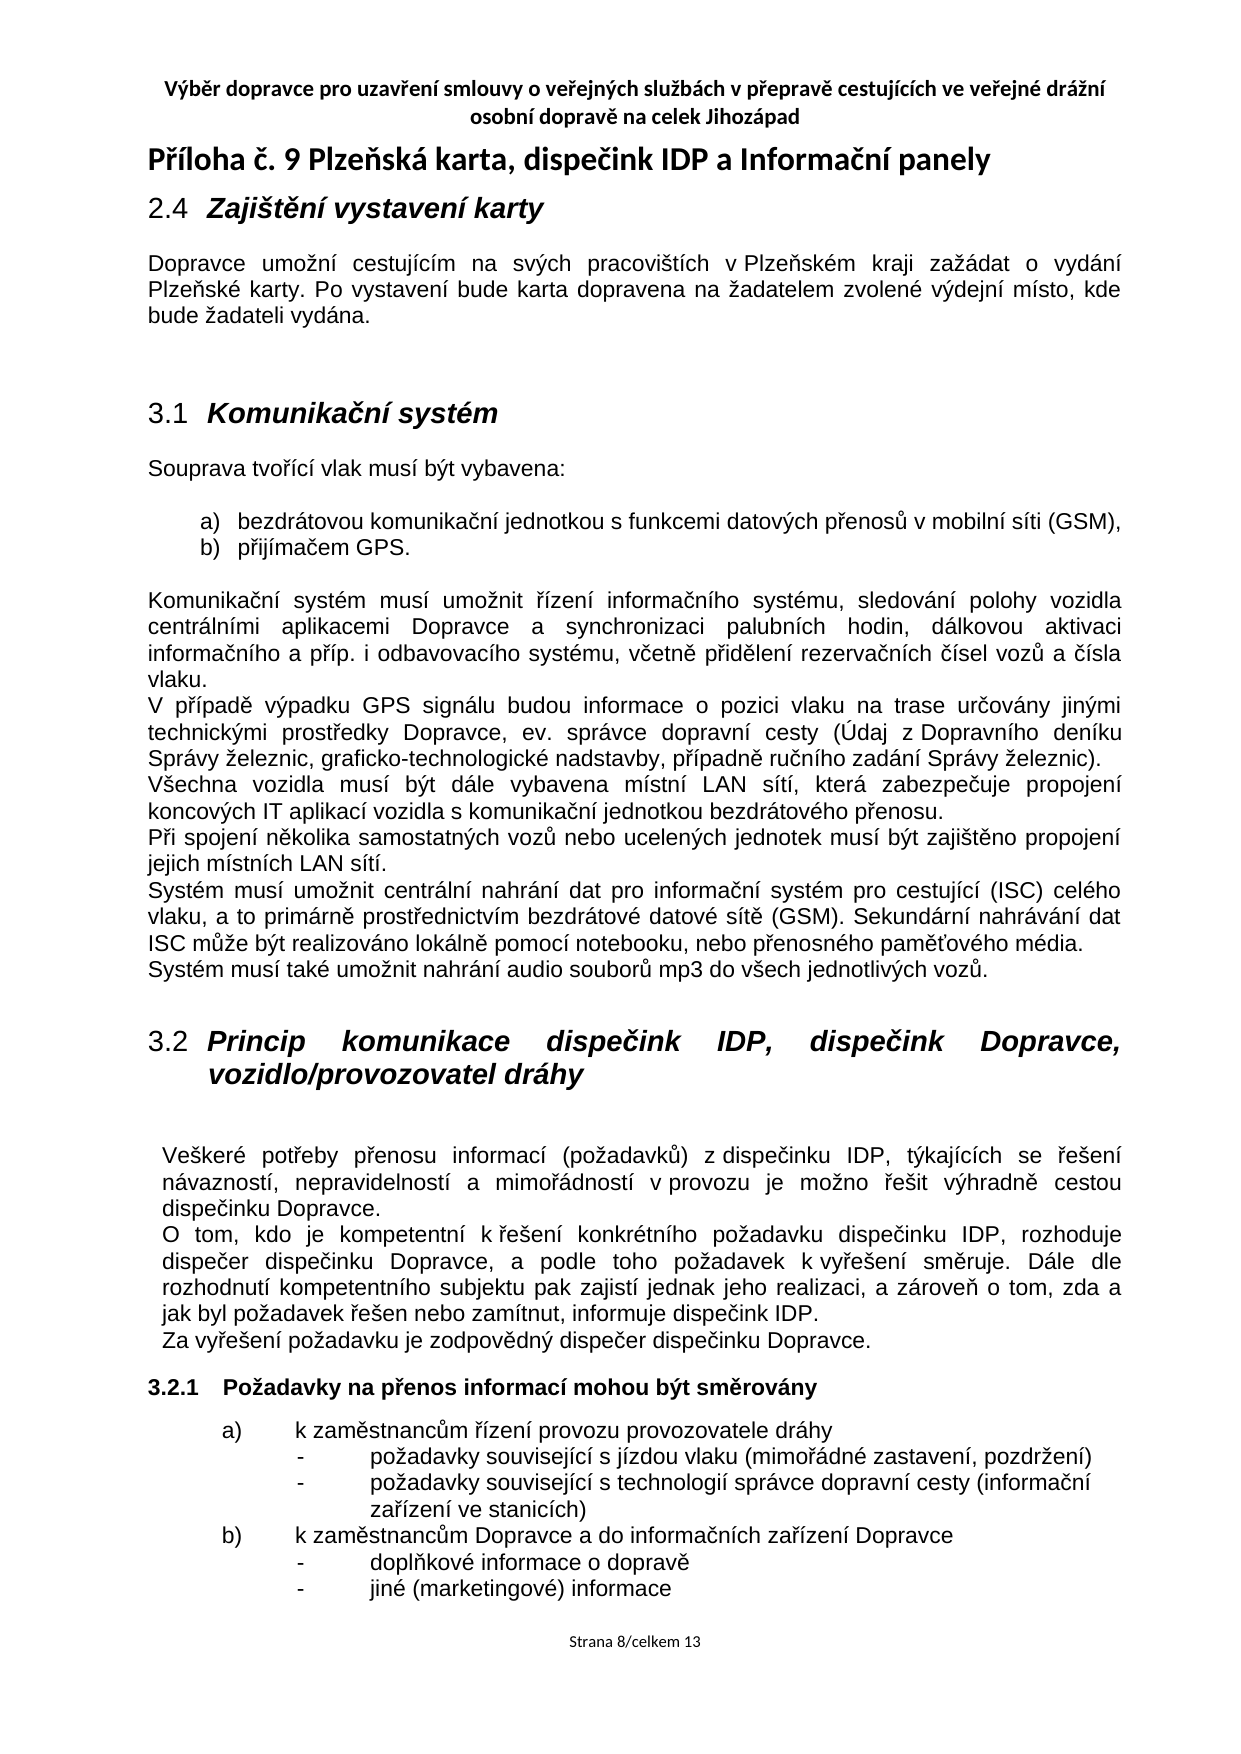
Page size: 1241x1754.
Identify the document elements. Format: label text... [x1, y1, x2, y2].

text Dopravce umožní cestujícím na svých pracovištích v Plzeňském kraji zažádat o vydání Plzeňské karty. Po vystavení bude karta dopravena na žadatelem zvolené výdejní místo, kde bude žadateli vydána. [148, 249, 1122, 328]
text Systém musí také umožnit nahrání audio souborů mp3 do všech jednotlivých vozů. [148, 956, 1122, 982]
text Za vyřešení požadavku je zodpovědný dispečer dispečinku Dopravce. [162, 1327, 1122, 1353]
list k zaměstnancům řízení provozu provozovatele dráhy [222, 1417, 1122, 1443]
text O tom, kdo je kompetentní k řešení konkrétního požadavku dispečinku IDP, rozhoduje dispečer dispečinku Dopravce, a podle toho požadavek k vyřešení směruje. Dále dle rozhodnutí kompetentního subjektu pak zajistí jednak jeho realizaci, a zároveň o tom, zda a jak byl požadavek řešen nebo zamítnut, informuje dispečink IDP. [162, 1221, 1122, 1327]
text Souprava tvořící vlak musí být vybavena: [148, 455, 1122, 481]
subtitle Zajištění vystavení karty [148, 191, 1122, 224]
list přijímačem GPS. [200, 534, 1122, 561]
list bezdrátovou komunikační jednotkou s funkcemi datových přenosů v mobilní síti (GSM), [200, 508, 1122, 534]
text V případě výpadku GPS signálu budou informace o pozici vlaku na trase určovány jinými technickými prostředky Dopravce, ev. správce dopravní cesty (Údaj z Dopravního deníku Správy železnic, graficko-technologické nadstavby, případně ručního zadání Správy železnic). [148, 692, 1122, 771]
text Všechna vozidla musí být dále vybavena místní LAN sítí, která zabezpečuje propojení koncových IT aplikací vozidla s komunikační jednotkou bezdrátového přenosu. [148, 771, 1122, 824]
list požadavky související s technologií správce dopravní cesty (informační zařízení ve stanicích) [297, 1469, 1122, 1522]
list jiné (marketingové) informace [297, 1575, 1122, 1601]
text Při spojení několika samostatných vozů nebo ucelených jednotek musí být zajištěno propojení jejich místních LAN sítí. [148, 824, 1122, 877]
text Systém musí umožnit centrální nahrání dat pro informační systém pro cestující (ISC) celého vlaku, a to primárně prostřednictvím bezdrátové datové sítě (GSM). Sekundární nahrávání dat ISC může být realizováno lokálně pomocí notebooku, nebo přenosného paměťového média. [148, 877, 1122, 956]
subtitle Požadavky na přenos informací mohou být směrovány [148, 1374, 1122, 1400]
text Veškeré potřeby přenosu informací (požadavků) z dispečinku IDP, týkajících se řešení návazností, nepravidelností a mimořádností v provozu je možno řešit výhradně cestou dispečinku Dopravce. [162, 1142, 1122, 1221]
text Komunikační systém musí umožnit řízení informačního systému, sledování polohy vozidla centrálními aplikacemi Dopravce a synchronizaci palubních hodin, dálkovou aktivaci informačního a příp. i odbavovacího systému, včetně přidělení rezervačních čísel vozů a čísla vlaku. [148, 587, 1122, 692]
list k zaměstnancům Dopravce a do informačních zařízení Dopravce [222, 1522, 1122, 1548]
subtitle Komunikační systém [148, 397, 1122, 430]
list požadavky související s jízdou vlaku (mimořádné zastavení, pozdržení) [297, 1443, 1122, 1469]
list doplňkové informace o dopravě [297, 1548, 1122, 1575]
subtitle Princip komunikace dispečink IDP, dispečink Dopravce, vozidlo/provozovatel dráhy [148, 1024, 1122, 1091]
